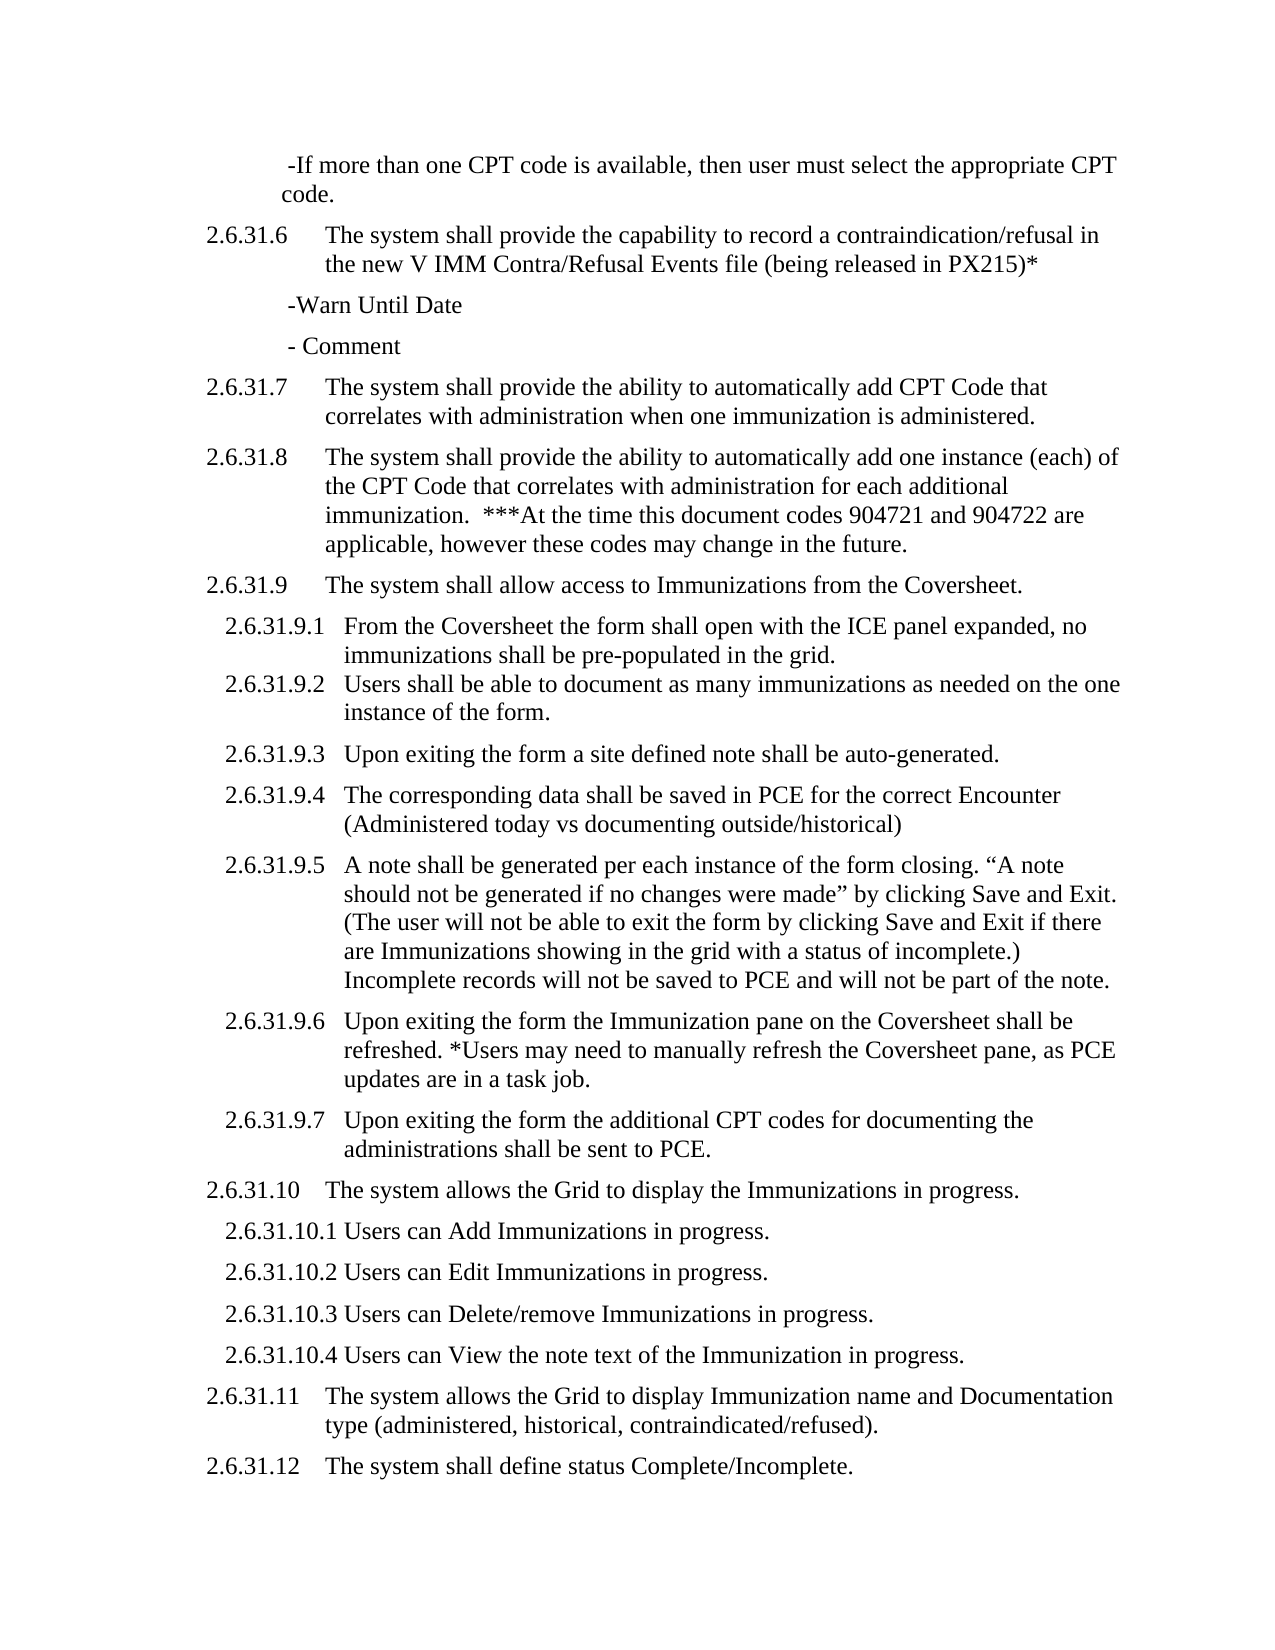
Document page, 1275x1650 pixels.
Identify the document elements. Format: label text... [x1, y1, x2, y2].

list From the Coversheet the form shall open with the ICE panel expanded, no immunizations shall be pre-populated in the grid. [225, 611, 1125, 669]
list The system allows the Grid to display Immunization name and Documentation type (administered, historical, contraindicated/refused). [206, 1381, 1125, 1439]
list The system allows the Grid to display the Immunizations in progress. [206, 1175, 1125, 1204]
list Upon exiting the form the Immunization pane on the Coversheet shall be refreshed. *Users may need to manually refresh the Coversheet pane, as PCE updates are in a task job. [225, 1006, 1125, 1092]
list The system shall provide the capability to record a contraindication/refusal in the new V IMM Contra/Refusal Events file (being released in PX215)* [206, 220, 1125, 277]
list Users shall be able to document as many immunizations as needed on the one instance of the form. [225, 669, 1125, 726]
text - Comment [281, 331, 1125, 360]
list Users can View the note text of the Immunization in progress. [225, 1340, 1125, 1369]
list The system shall provide the ability to automatically add one instance (each) of the CPT Code that correlates with administration for each additional immunization. ***At the time this document codes 904721 and 904722 are applicable, however these codes may change in the future. [206, 442, 1125, 557]
text -If more than one CPT code is available, then user must select the appropriate CPT code. [281, 150, 1125, 207]
list The system shall allow access to Immunizations from the Coversheet. [206, 570, 1125, 599]
list Users can Delete/remove Immunizations in progress. [225, 1299, 1125, 1327]
list The corresponding data shall be saved in PCE for the correct Encounter (Administered today vs documenting outside/historical) [225, 780, 1125, 837]
list Users can Add Immunizations in progress. [225, 1216, 1125, 1245]
list Upon exiting the form a site defined note shall be auto-generated. [225, 739, 1125, 767]
list The system shall provide the ability to automatically add CPT Code that correlates with administration when one immunization is administered. [206, 372, 1125, 430]
list A note shall be generated per each instance of the form closing. “A note should not be generated if no changes were made” by clicking Save and Exit. (The user will not be able to exit the form by clicking Save and Exit if there are Immunizations showing in the grid with a status of incomplete.) Incomplete records will not be saved to PCE and will not be part of the note. [225, 850, 1125, 994]
list The system shall define status Complete/Incomplete. [206, 1451, 1125, 1480]
list Upon exiting the form the additional CPT codes for documenting the administrations shall be sent to PCE. [225, 1105, 1125, 1162]
list Users can Edit Immunizations in progress. [225, 1257, 1125, 1286]
text -Warn Until Date [281, 290, 1125, 319]
